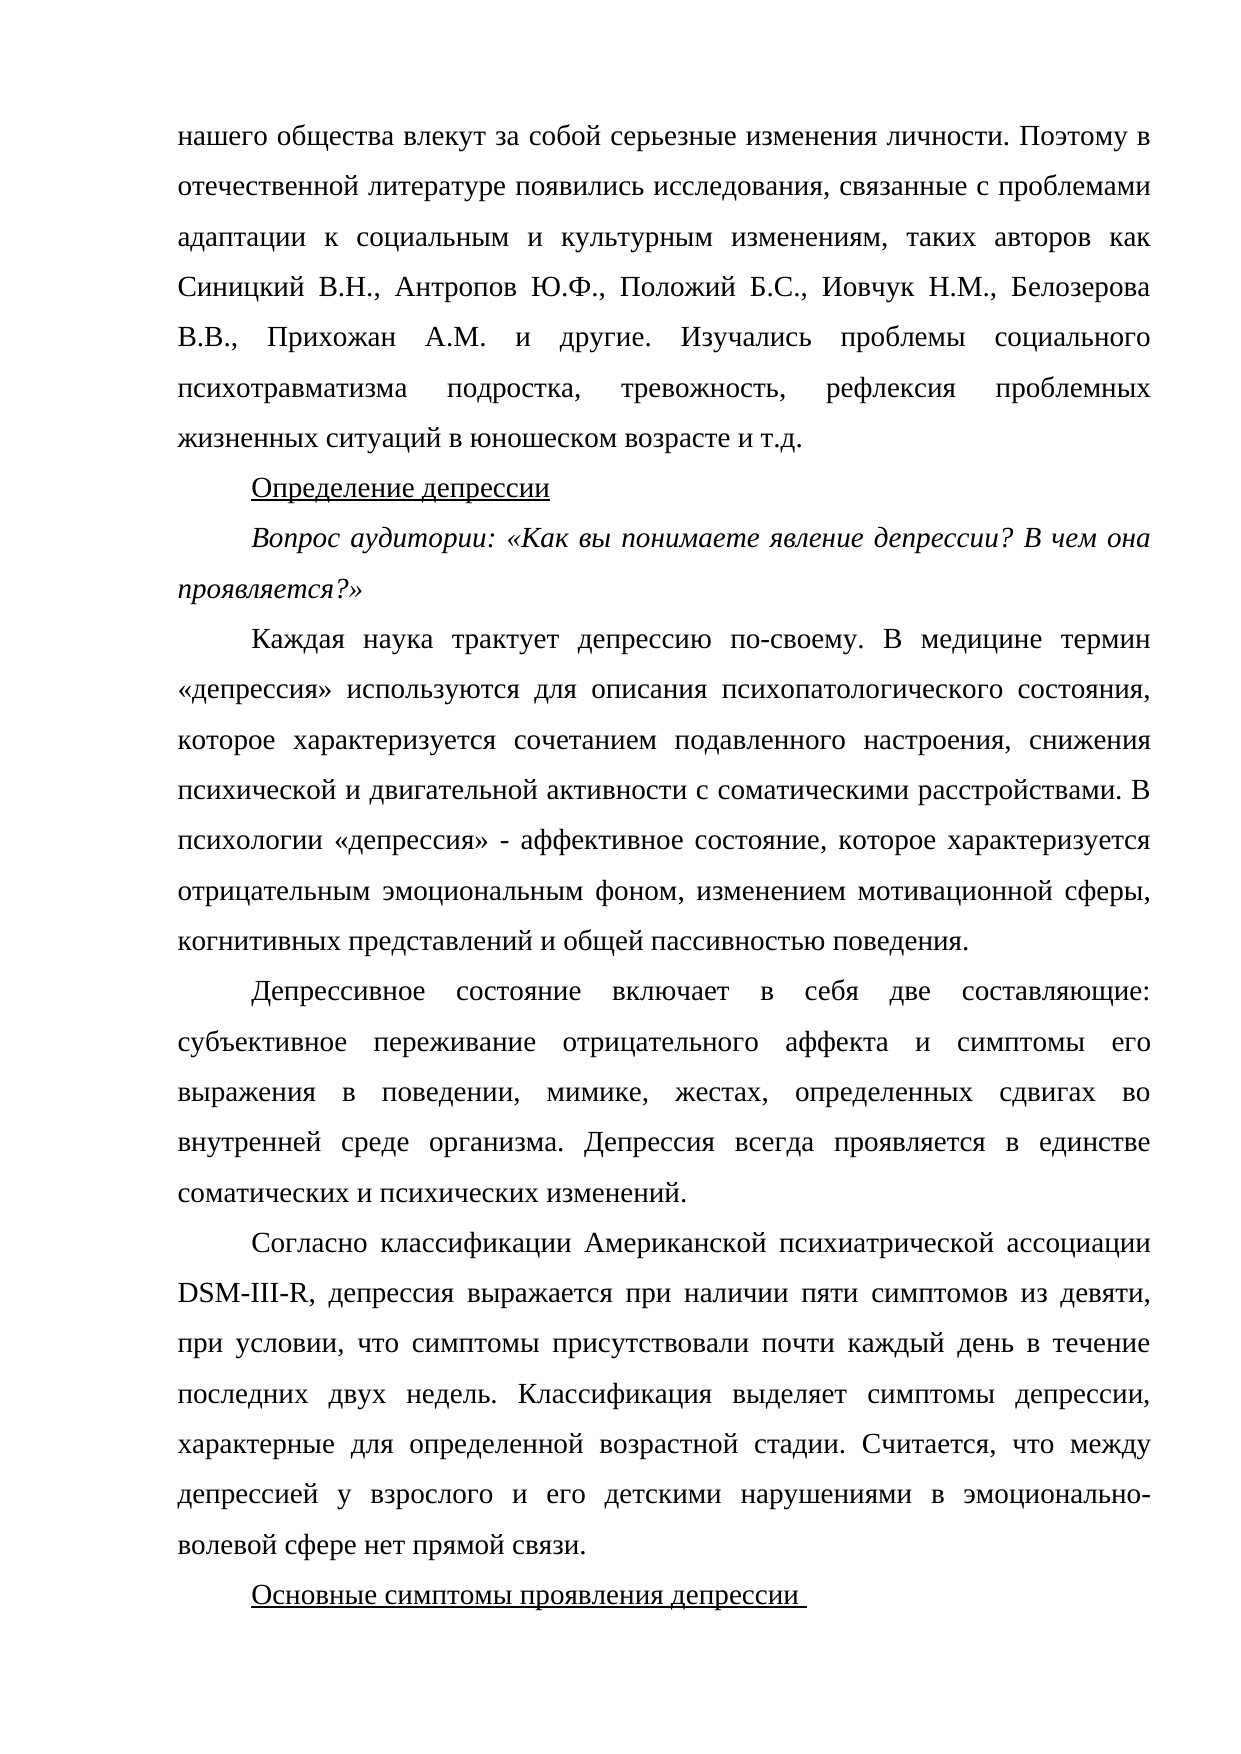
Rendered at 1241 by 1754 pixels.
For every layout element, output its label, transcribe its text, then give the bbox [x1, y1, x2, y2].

text Согласно классификации Американской психиатрической ассоциации DSM-III-R, депрессия выражается при наличии пяти симптомов из девяти, при условии, что симптомы присутствовали почти каждый день в течение последних двух недель. Классификация выделяет симптомы депрессии, характерные для определенной возрастной стадии. Считается, что между депрессией у взрослого и его детскими нарушениями в эмоционально-волевой сфере нет прямой связи. [177, 1225, 1152, 1560]
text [177, 118, 1152, 453]
text Определение депрессии [177, 470, 1152, 504]
text Депрессивное состояние включает в себя две составляющие: субъективное переживание отрицательного аффекта и симптомы его выражения в поведении, мимике, жестах, определенных сдвигах во внутренней среде организма. Депрессия всегда проявляется в единстве соматических и психических изменений. [177, 973, 1152, 1208]
text Каждая наука трактует депрессию по-своему. В медицине термин «депрессия» используются для описания психопатологического состояния, которое характеризуется сочетанием подавленного настроения, снижения психической и двигательной активности с соматическими расстройствами. В психологии «депрессия» - аффективное состояние, которое характеризуется отрицательным эмоциональным фоном, изменением мотивационной сферы, когнитивных представлений и общей пассивностью поведения. [177, 621, 1152, 957]
text Основные симптомы проявления депрессии [177, 1577, 1152, 1611]
text Вопрос аудитории: «Как вы понимаете явление депрессии? В чем она проявляется?» [177, 521, 1152, 604]
